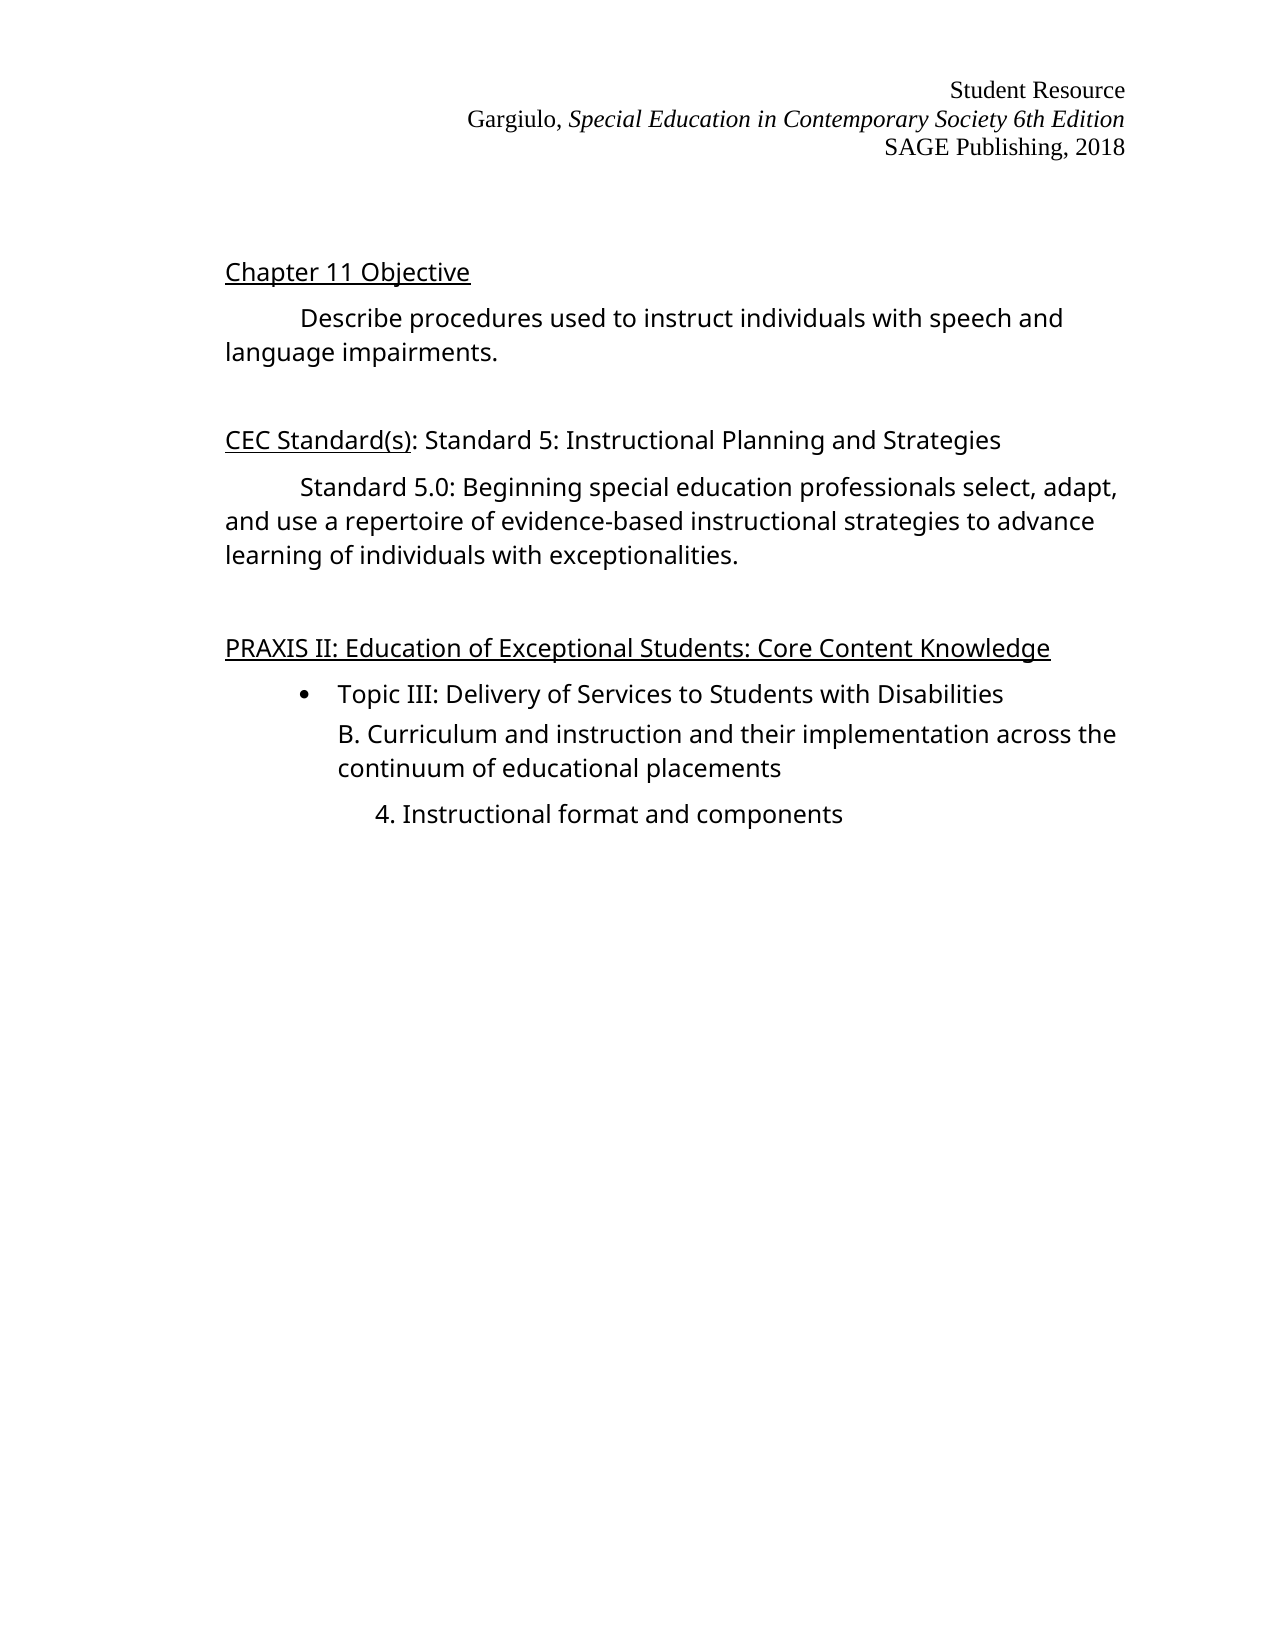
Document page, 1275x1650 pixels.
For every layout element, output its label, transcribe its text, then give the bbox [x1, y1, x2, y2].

list Chapter 11 Objective [225, 254, 1125, 288]
list Topic III: Delivery of Services to Students with Disabilities [300, 677, 1125, 711]
list PRAXIS II: Education of Exceptional Students: Core Content Knowledge [225, 631, 1125, 665]
list Describe procedures used to instruct individuals with speech and language impairments. [225, 301, 1125, 369]
list B. Curriculum and instruction and their implementation across the continuum of educational placements [337, 716, 1125, 784]
list CEC Standard(s): Standard 5: Instructional Planning and Strategies [225, 423, 1125, 457]
list 4. Instructional format and components [337, 797, 1125, 831]
list Standard 5.0: Beginning special education professionals select, adapt, and use a repertoire of evidence-based instructional strategies to advance learning of individuals with exceptionalities. [225, 469, 1125, 572]
